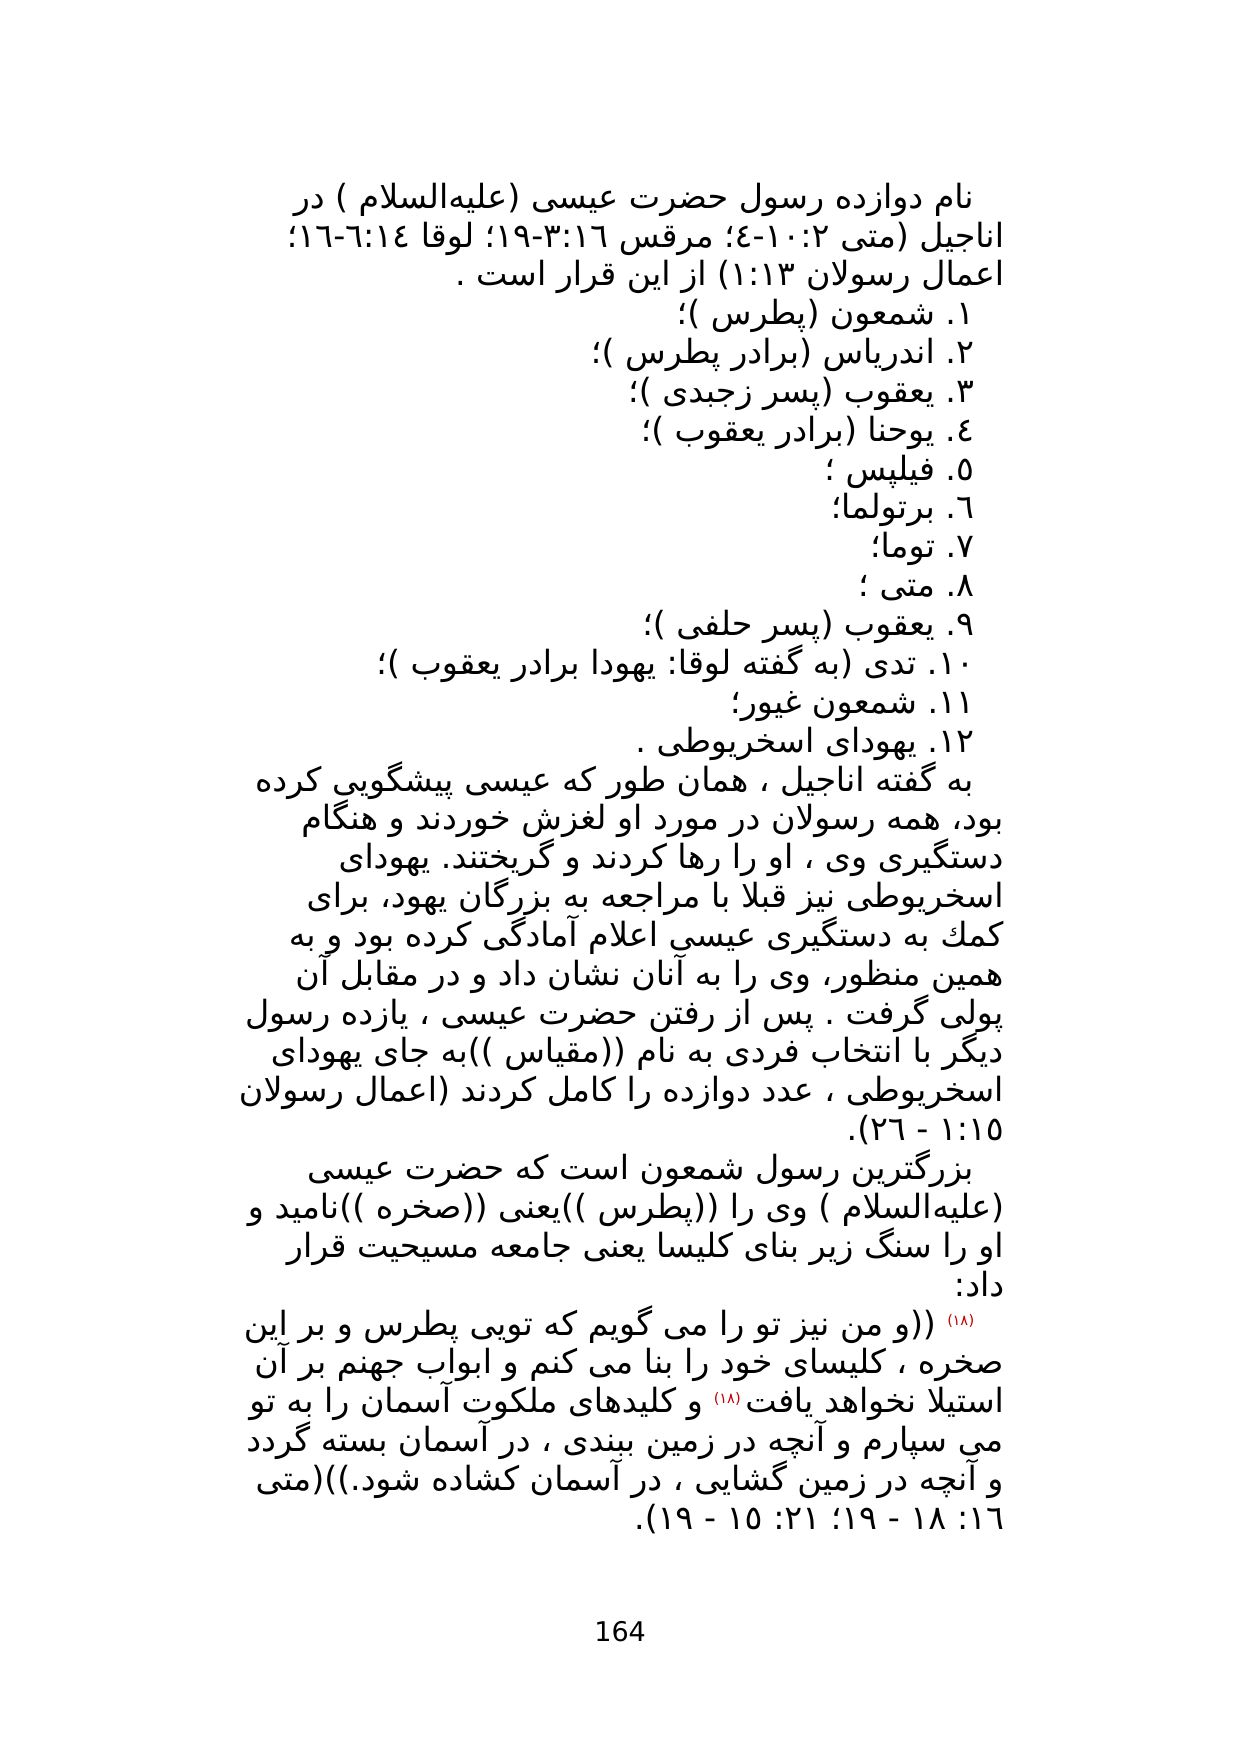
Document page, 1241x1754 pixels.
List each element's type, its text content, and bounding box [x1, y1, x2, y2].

text ٧. توما؛ [236, 527, 1004, 566]
text ٨. متى ؛ [236, 566, 1004, 604]
text ٢. اندرياس (برادر پطرس )؛ [236, 333, 1004, 371]
text نام دوازده رسول حضرت عيسى (عليه‌السلام ) در اناجيل (متى ١٠:٢-٤؛ مرقس ٣:١٦-١٩؛ لوقا ٦:١٤-١٦؛ اعمال رسولان ١:١٣) از اين قرار است . [236, 177, 1004, 294]
text به گفته اناجيل ، همان طور كه عيسى پيشگويى كرده بود، همه رسولان در مورد او لغزش خوردند و هنگام دستگيرى وى ، او را رها كردند و گريختند. يهوداى اسخريوطى نيز قبلا با مراجعه به بزرگان يهود، براى كمك به دستگيرى عيسى اعلام آمادگى كرده بود و به همين منظور، وى را به آنان نشان داد و در مقابل آن پولى گرفت . پس از رفتن حضرت عيسى ، يازده رسول ديگر با انتخاب فردى به نام ((مقياس ))به جاى يهوداى اسخريوطى ، عدد دوازده را كامل كردند (اعمال رسولان ١:١٥ - ٢٦). [236, 760, 1004, 1148]
text ١٠. تدى (به گفته لوقا: يهودا برادر يعقوب )؛ [236, 643, 1004, 682]
text ٣. يعقوب (پسر زجبدى )؛ [236, 371, 1004, 410]
text ١. شمعون (پطرس )؛ [236, 294, 1004, 333]
text ١١. شمعون غيور؛ [236, 682, 1004, 721]
text ٥. فيلپس ؛ [236, 449, 1004, 488]
text ٦. برتولما؛ [236, 488, 1004, 527]
text بزرگترين رسول شمعون است كه حضرت عيسى (عليه‌السلام ) وى را ((پطرس ))يعنى ((صخره ))ناميد و او را سنگ زير بناى كليسا يعنى جامعه مسيحيت قرار داد: [236, 1148, 1004, 1304]
text ١٢. يهوداى اسخريوطى . [236, 721, 1004, 760]
text (١٨) ((و من نيز تو را مى گويم كه تويى پطرس و بر اين صخره ، كليساى خود را بنا مى كنم و ابواب جهنم بر آن استيلا نخواهد يافت (١٨) و كليدهاى ملكوت آسمان را به تو مى سپارم و آنچه در زمين ببندى ، در آسمان بسته گردد و آنچه در زمين گشايى ، در آسمان كشاده شود.))(متى ١٦: ١٨ - ١٩؛ ٢١: ١٥ - ١٩). [236, 1304, 1004, 1537]
text ٩. يعقوب (پسر حلفى )؛ [236, 604, 1004, 643]
text ٤. يوحنا (برادر يعقوب )؛ [236, 410, 1004, 449]
